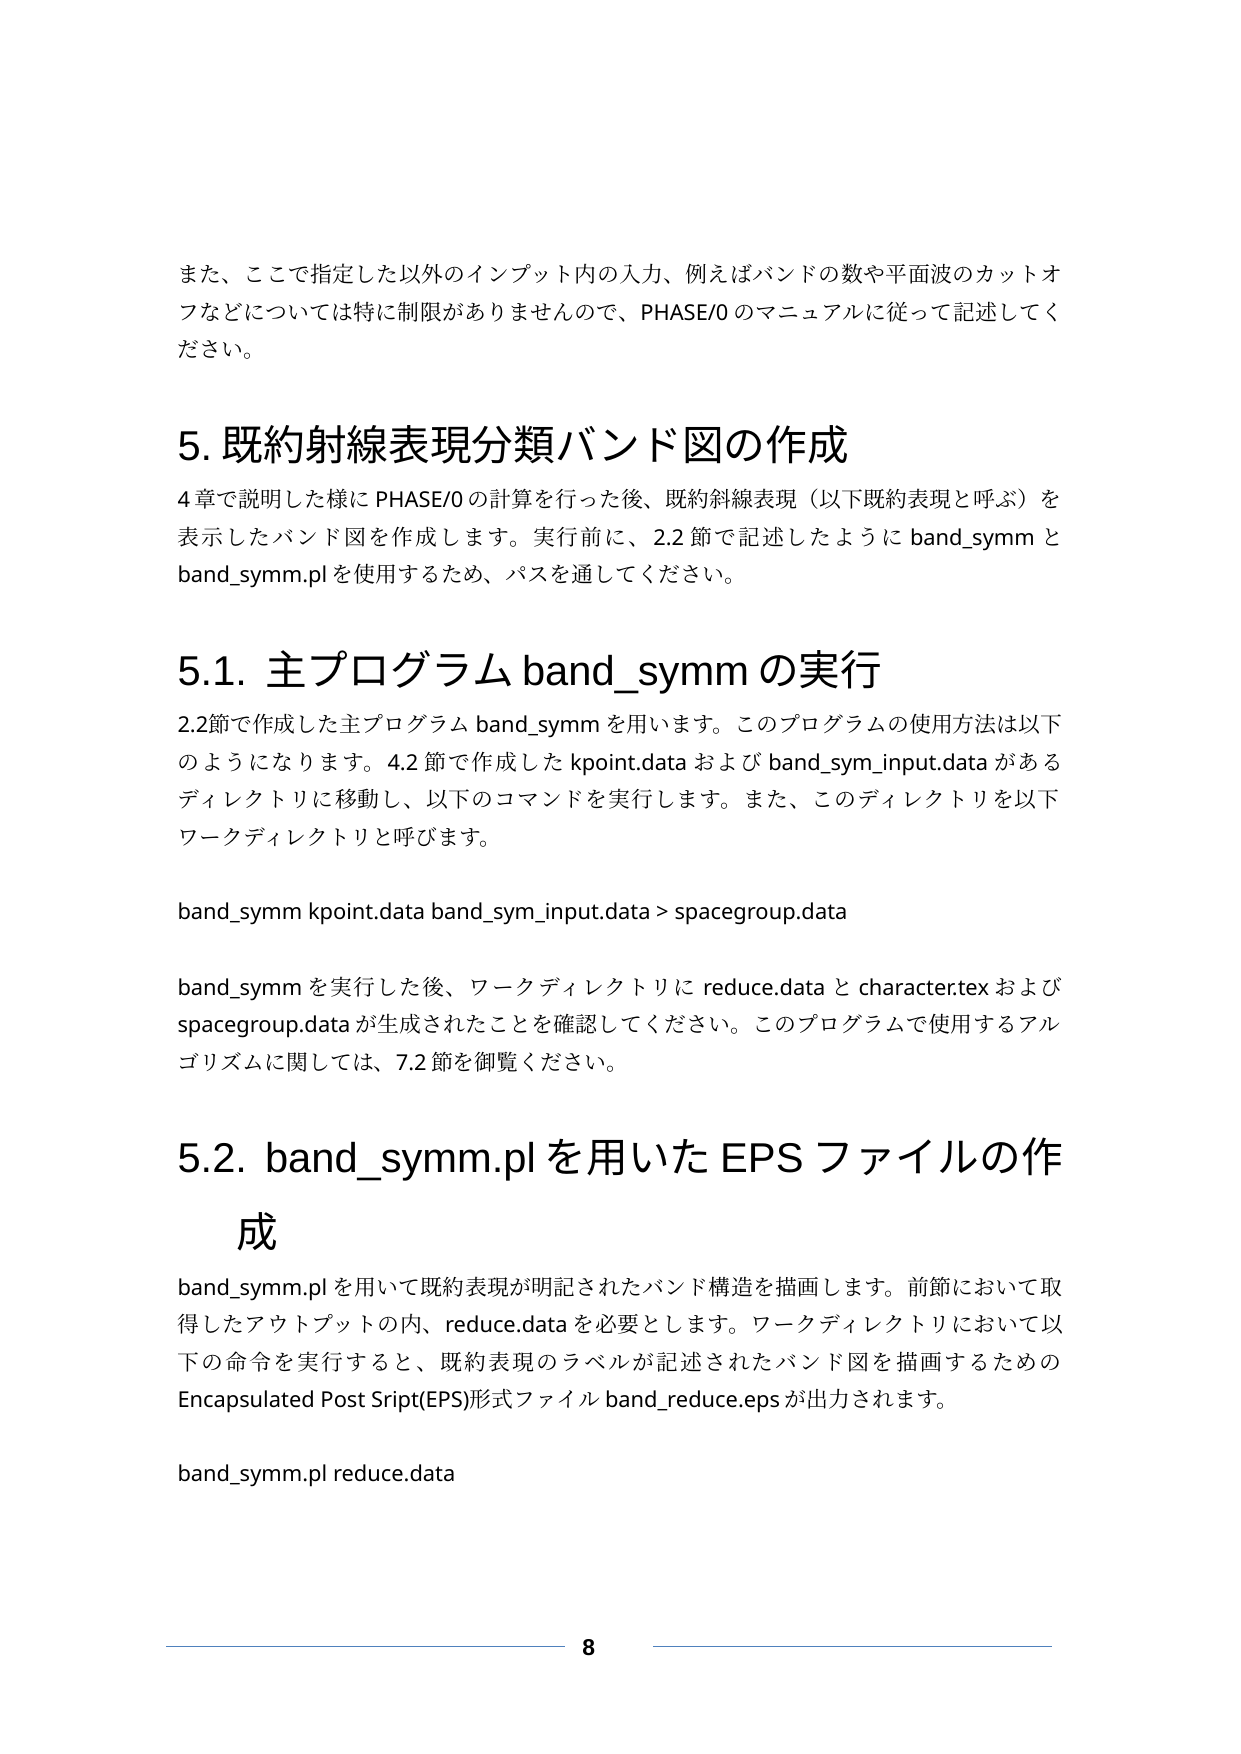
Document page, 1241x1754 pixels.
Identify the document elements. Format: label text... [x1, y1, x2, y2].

text band_symm kpoint.data band_sym_input.data > spacegroup.data [177, 892, 1063, 929]
subtitle band_symm.plを用いたEPSファイルの作成 [177, 1117, 1063, 1267]
text band_symm.pl reduce.data [177, 1454, 1063, 1492]
text 2.2節で作成した主プログラムband_symmを用います。このプログラムの使用方法は以下のようになります。4.2節で作成したkpoint.dataおよびband_sym_input.dataがあるディレクトリに移動し、以下のコマンドを実行します。また、このディレクトリを以下ワークディレクトリと呼びます。 [177, 704, 1063, 854]
subtitle 既約射線表現分類バンド図の作成 [177, 404, 1063, 479]
text また、ここで指定した以外のインプット内の入力、例えばバンドの数や平面波のカットオフなどについては特に制限がありませんので、PHASE/0のマニュアルに従って記述してください。 [177, 254, 1063, 367]
text band_symm.plを用いて既約表現が明記されたバンド構造を描画します。前節において取得したアウトプットの内、reduce.dataを必要とします。ワークディレクトリにおいて以下の命令を実行すると、既約表現のラベルが記述されたバンド図を描画するためのEncapsulated Post Sript(EPS)形式ファイルband_reduce.epsが出力されます。 [177, 1267, 1063, 1417]
text band_symmを実行した後、ワークディレクトリにreduce.dataとcharacter.texおよびspacegroup.dataが生成されたことを確認してください。このプログラムで使用するアルゴリズムに関しては、7.2節を御覧ください。 [177, 967, 1063, 1079]
text 4章で説明した様にPHASE/0の計算を行った後、既約斜線表現（以下既約表現と呼ぶ）を表示したバンド図を作成します。実行前に、2.2節で記述したようにband_symmとband_symm.plを使用するため、パスを通してください。 [177, 479, 1063, 592]
subtitle 主プログラムband_symmの実行 [177, 629, 1063, 704]
